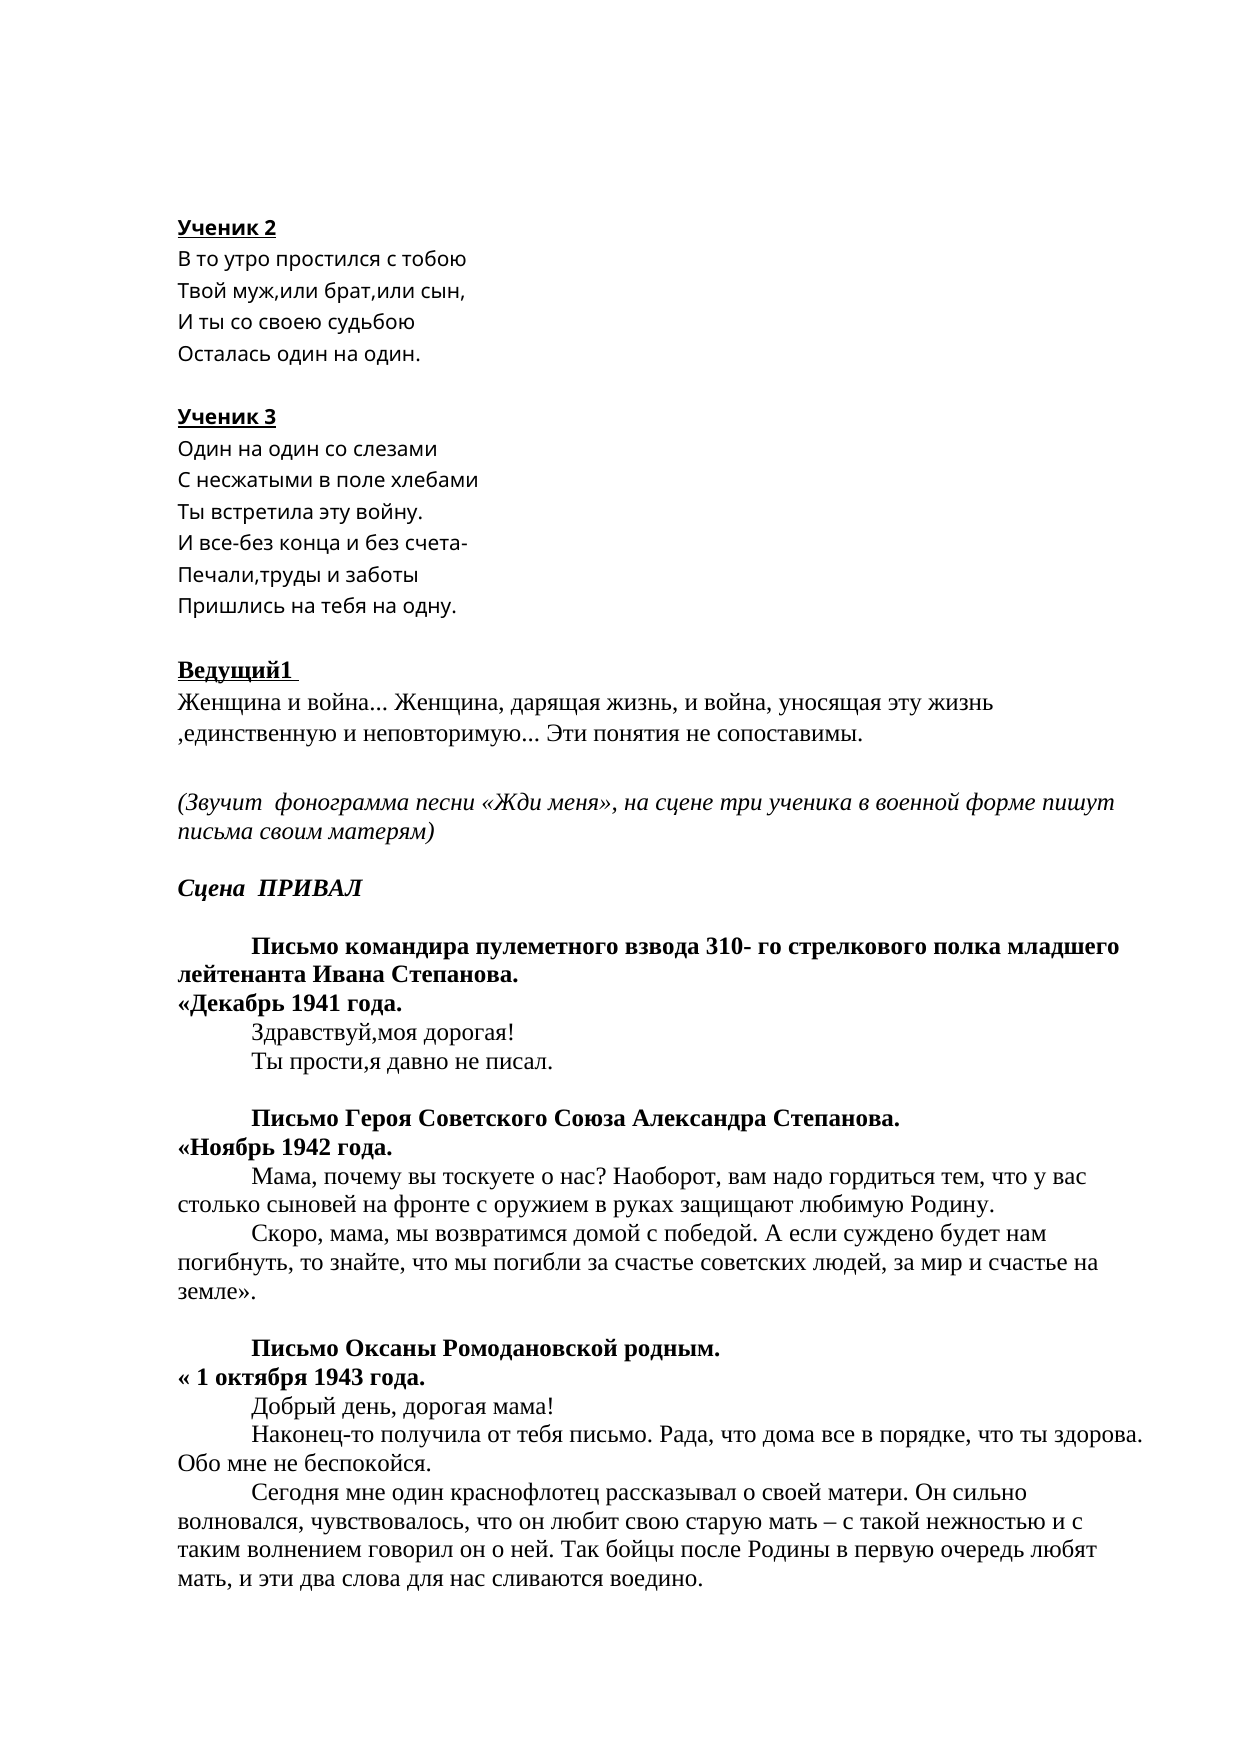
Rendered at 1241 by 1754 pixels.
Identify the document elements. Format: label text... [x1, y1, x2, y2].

text Печали,труды и заботы [177, 560, 1152, 588]
text «Ноябрь 1942 года. [177, 1132, 1152, 1161]
text Добрый день, дорогая мама! [177, 1391, 1152, 1419]
text Письмо Оксаны Ромодановской родным. [177, 1333, 1152, 1362]
text Письмо Героя Советского Союза Александра Степанова. [177, 1103, 1152, 1132]
text Один на один со слезами [177, 434, 1152, 462]
text Наконец-то получила от тебя письмо. Рада, что дома все в порядке, что ты здорова. Обо мне не беспокойся. [177, 1419, 1152, 1477]
text ,единственную и неповторимую... Эти понятия не сопоставимы. [177, 718, 1152, 747]
text Ученик 3 [177, 402, 1152, 431]
text И ты со своею судьбою [177, 307, 1152, 336]
text «Декабрь 1941 года. [177, 988, 1152, 1017]
text Сегодня мне один краснофлотец рассказывал о своей матери. Он сильно волновался, чувствовалось, что он любит свою старую мать – с такой нежностью и с таким волнением говорил он о ней. Так бойцы после Родины в первую очередь любят мать, и эти два слова для нас сливаются воедино. [177, 1477, 1152, 1592]
text Пришлись на тебя на одну. [177, 592, 1152, 620]
text Ученик 2 [177, 213, 1152, 241]
text Сцена ПРИВАЛ [177, 873, 1152, 902]
text Мама, почему вы тоскуете о нас? Наоборот, вам надо гордиться тем, что у вас столько сыновей на фронте с оружием в руках защищают любимую Родину. [177, 1161, 1152, 1218]
text И все-без конца и без счета- [177, 528, 1152, 557]
text « 1 октября 1943 года. [177, 1362, 1152, 1391]
text Ты прости,я давно не писал. [177, 1046, 1152, 1074]
text Здравствуй,моя дорогая! [177, 1017, 1152, 1046]
text Ведущий1 [177, 655, 1152, 683]
text Ты встретила эту войну. [177, 497, 1152, 525]
text В то утро простился с тобою [177, 244, 1152, 273]
text Осталась один на один. [177, 339, 1152, 367]
text Женщина и война... Женщина, дарящая жизнь, и война, уносящая эту жизнь [177, 687, 1152, 715]
text (Звучит фонограмма песни «Жди меня», на сцене три ученика в военной форме пишут письма своим матерям) [177, 787, 1152, 844]
text Письмо командира пулеметного взвода 310- го стрелкового полка младшего лейтенанта Ивана Степанова. [177, 931, 1152, 988]
text Твой муж,или брат,или сын, [177, 276, 1152, 304]
text С несжатыми в поле хлебами [177, 465, 1152, 494]
text Скоро, мама, мы возвратимся домой с победой. А если суждено будет нам погибнуть, то знайте, что мы погибли за счастье советских людей, за мир и счастье на земле». [177, 1218, 1152, 1304]
